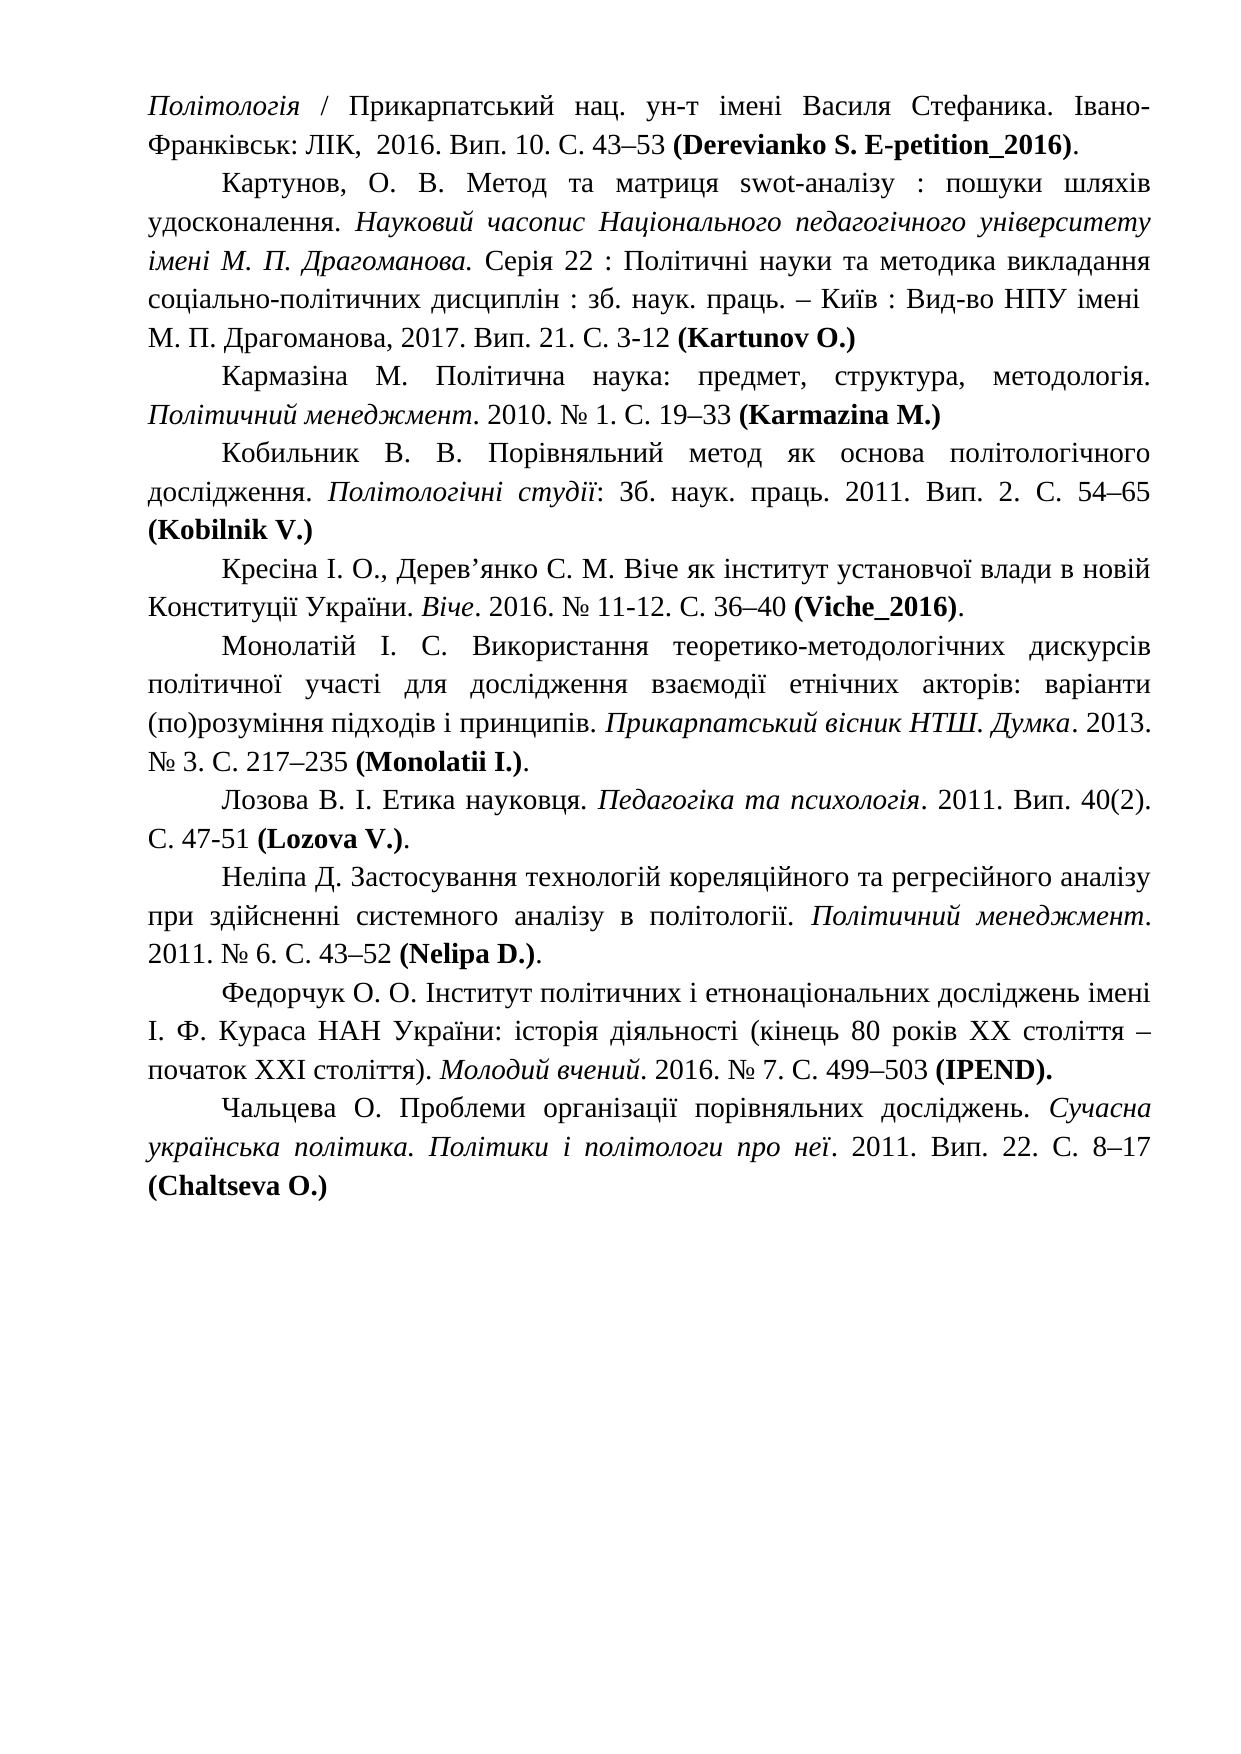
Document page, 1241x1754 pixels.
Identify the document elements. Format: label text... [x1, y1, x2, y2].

text Чальцева О. Проблеми організації порівняльних досліджень. Сучасна українська політика. Політики і політологи про неї. 2011. Вип. 22. С. 8–17 (Chaltseva О.) [148, 1091, 1152, 1201]
text Кармазіна М. Політична наука: предмет, структура, методологія. Політичний менеджмент. 2010. № 1. С. 19–33 (Karmazina M.) [148, 358, 1152, 430]
text Федорчук О. О. Інститут політичних і етнонаціональних досліджень імені І. Ф. Кураса НАН України: історія діяльності (кінець 80 років ХХ століття – початок ХХІ століття). Молодий вчений. 2016. № 7. С. 499–503 (IPEND). [148, 975, 1152, 1086]
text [148, 88, 1152, 161]
text Монолатій І. С. Використання теоретико-методологічних дискурсів політичної участі для дослідження взаємодії етнічних акторів: варіанти (по)розуміння підходів і принципів. Прикарпатський вісник НТШ. Думка. 2013. № 3. С. 217–235 (Monolatii I.). [148, 628, 1152, 777]
text Кобильник В. В. Порівняльний метод як основа політологічного дослідження. Політологічні студії: Зб. наук. праць. 2011. Вип. 2. С. 54–65 (Kobilnik V.) [148, 435, 1152, 546]
text Кресіна І. О., Дерев’янко С. М. Віче як інститут установчої влади в новій Конституції України. Віче. 2016. № 11-12. С. 36–40 (Viche_2016). [148, 551, 1152, 623]
text Лозова В. І. Етика науковця. Педагогіка та психологія. 2011. Вип. 40(2). С. 47-51 (Lozova V.). [148, 782, 1152, 854]
text Картунов, О. В. Метод та матриця swot-аналізу : пошуки шляхів удосконалення. Науковий часопис Національного педагогічного університету імені М. П. Драгоманова. Серія 22 : Політичні науки та методика викладання соціально-політичних дисциплін : зб. наук. праць. – Київ : Вид-во НПУ імені М. П. Драгоманова, 2017. Вип. 21. С. 3-12 (Kartunov O.) [148, 166, 1152, 353]
text Неліпа Д. Застосування технологій кореляційного та регресійного аналізу при здійсненні системного аналізу в політології. Політичний менеджмент. 2011. № 6. С. 43–52 (Nelipa D.). [148, 859, 1152, 970]
